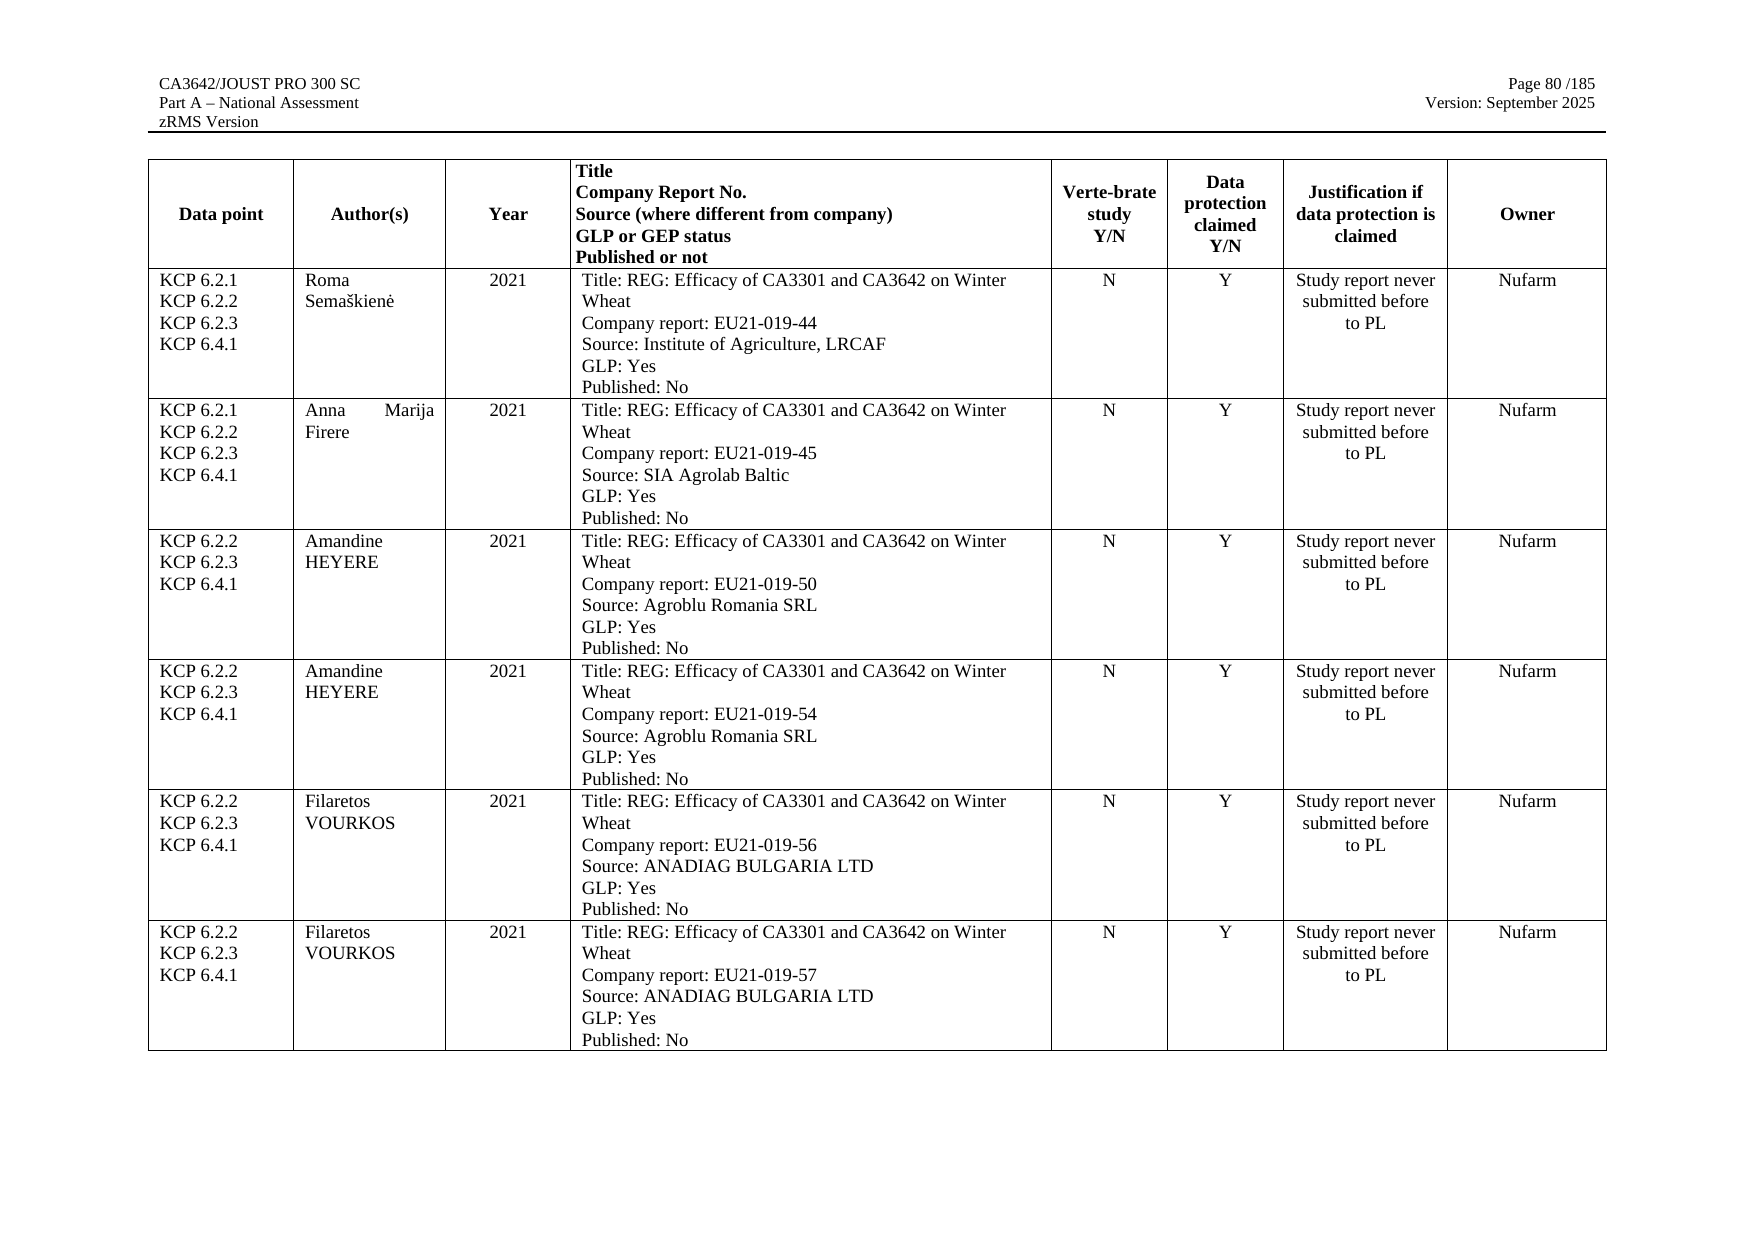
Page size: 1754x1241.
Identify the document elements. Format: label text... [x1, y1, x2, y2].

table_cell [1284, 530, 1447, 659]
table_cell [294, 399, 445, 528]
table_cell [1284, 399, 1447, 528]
table_header Justification if data protection is claimed [1284, 160, 1447, 268]
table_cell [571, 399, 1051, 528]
table_header Author(s) [294, 160, 445, 268]
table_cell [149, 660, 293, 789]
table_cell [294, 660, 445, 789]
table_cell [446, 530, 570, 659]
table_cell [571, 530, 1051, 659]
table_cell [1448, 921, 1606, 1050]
table_header Owner [1448, 160, 1606, 268]
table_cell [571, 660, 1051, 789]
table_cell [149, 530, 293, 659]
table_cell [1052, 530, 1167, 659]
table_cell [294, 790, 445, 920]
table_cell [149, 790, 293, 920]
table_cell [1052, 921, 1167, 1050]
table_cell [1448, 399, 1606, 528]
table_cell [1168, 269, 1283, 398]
table_header Verte-brate study Y/N [1052, 160, 1167, 268]
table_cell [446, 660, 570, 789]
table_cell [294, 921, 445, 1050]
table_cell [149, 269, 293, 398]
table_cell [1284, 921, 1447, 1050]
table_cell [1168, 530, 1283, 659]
table_header Title Company Report No. Source (where different from company) GLP or GEP status Published or not [571, 160, 1051, 268]
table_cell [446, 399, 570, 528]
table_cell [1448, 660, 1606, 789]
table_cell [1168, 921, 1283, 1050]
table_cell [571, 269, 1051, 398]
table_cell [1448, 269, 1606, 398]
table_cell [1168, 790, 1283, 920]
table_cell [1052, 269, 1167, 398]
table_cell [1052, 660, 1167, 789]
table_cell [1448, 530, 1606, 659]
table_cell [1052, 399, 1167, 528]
table_header Year [446, 160, 570, 268]
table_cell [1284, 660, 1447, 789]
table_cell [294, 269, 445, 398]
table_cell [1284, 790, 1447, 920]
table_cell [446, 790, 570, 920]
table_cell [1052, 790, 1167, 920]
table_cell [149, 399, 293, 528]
table_header Data protection claimed Y/N [1168, 160, 1283, 268]
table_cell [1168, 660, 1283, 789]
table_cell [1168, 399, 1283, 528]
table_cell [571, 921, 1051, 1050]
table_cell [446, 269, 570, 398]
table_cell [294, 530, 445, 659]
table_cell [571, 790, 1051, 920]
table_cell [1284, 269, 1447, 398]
table_header Data point [149, 160, 293, 268]
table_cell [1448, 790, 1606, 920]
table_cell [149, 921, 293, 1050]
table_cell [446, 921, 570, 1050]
